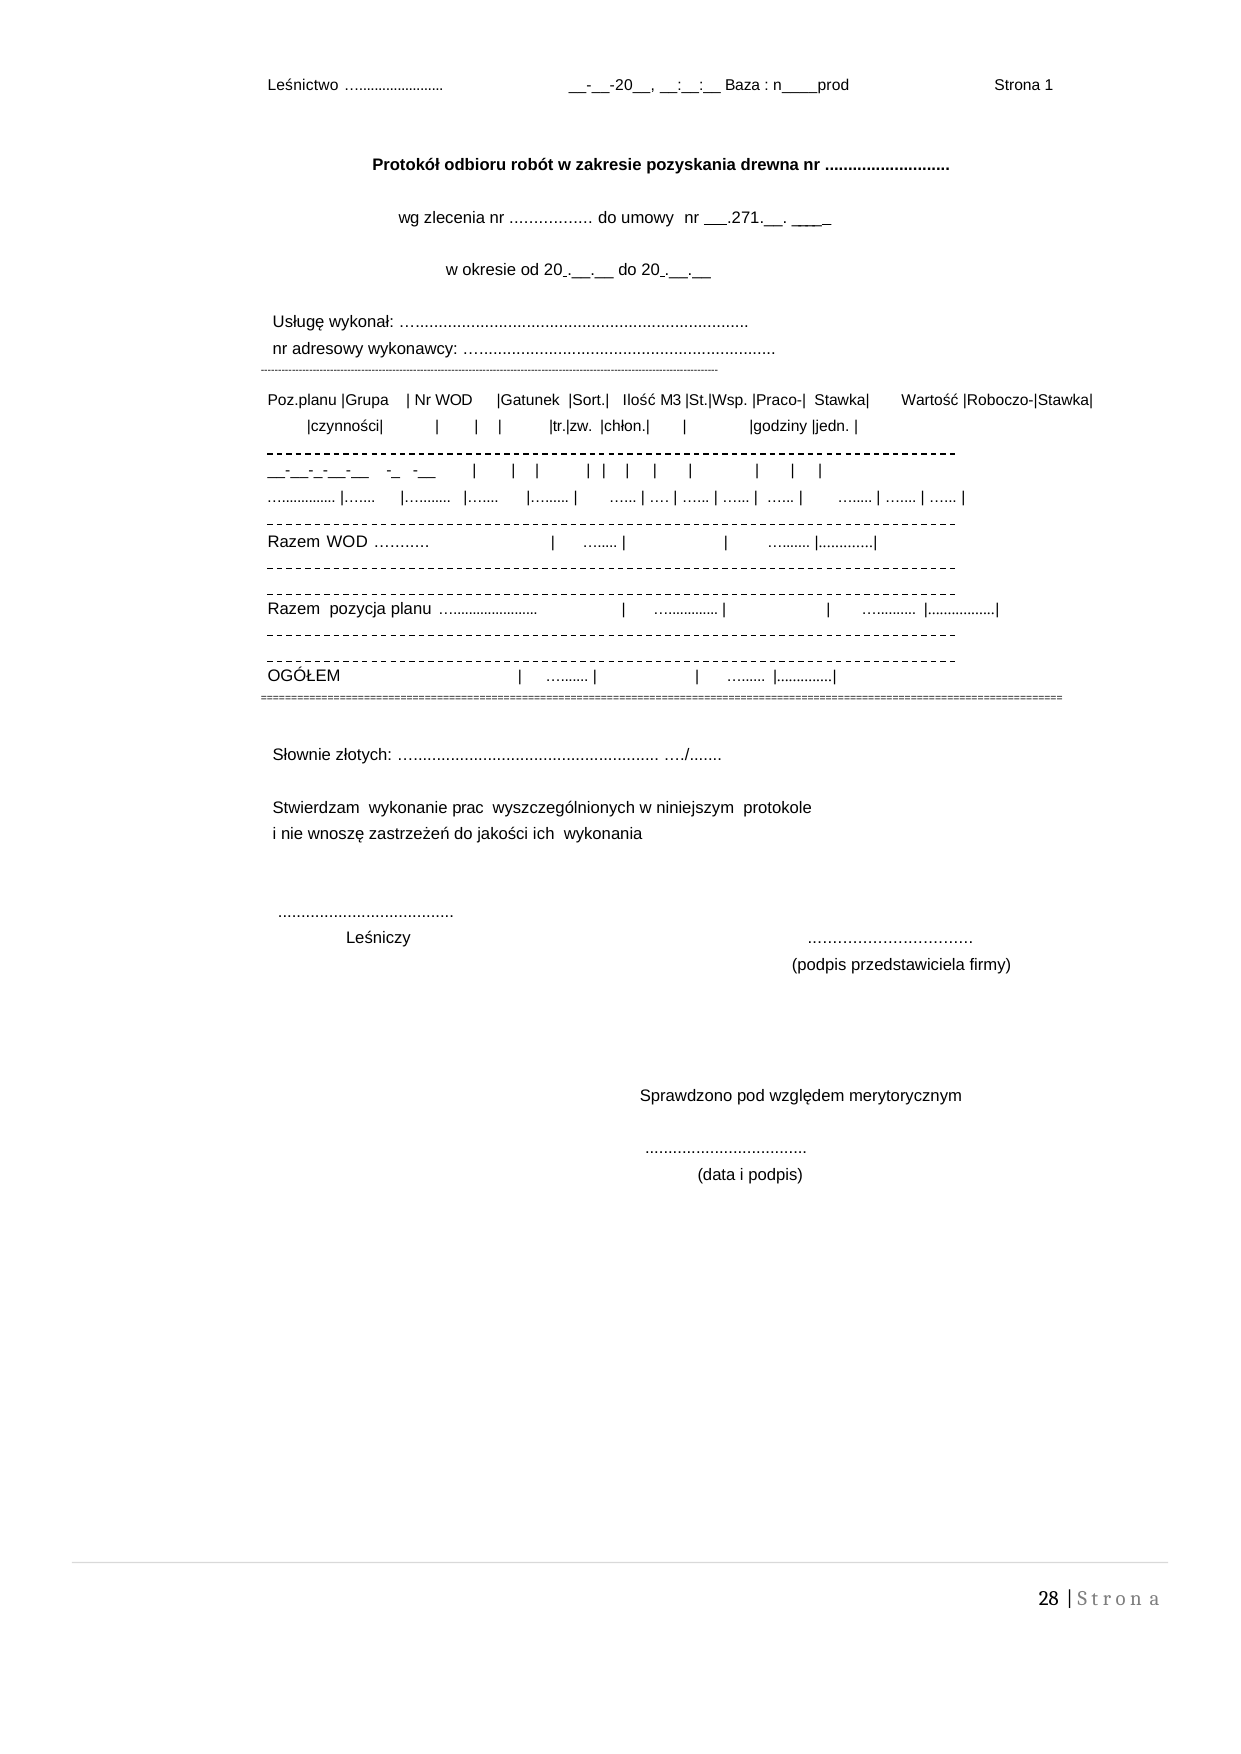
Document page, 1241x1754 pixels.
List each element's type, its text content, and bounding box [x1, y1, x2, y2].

text ................................... [645, 1138, 1180, 1157]
text (data i podpis) [697, 1164, 1180, 1184]
list | S t r o n a [46, 1587, 1159, 1611]
text OGÓŁEM | …....... | | …...... | | [267, 666, 1180, 685]
text w okresie od 20 .__.__ do 20 .__.__ [446, 260, 1180, 279]
text Leśnictwo …...................... __-__-20__, __:__:__ Baza : n____prod Strona 1 [267, 76, 1180, 94]
text (podpis przedstawiciela firmy) [792, 954, 1180, 974]
text Razem pozycja planu …...................... | …............. | | ….......... | | [267, 599, 1180, 618]
text wg zlecenia nr ................. do umowy nr .271.__. [398, 207, 1180, 227]
text ….............. |….... |…........ |….... |…...... | …... | …. | …... | …... | …... | …..... | ….... | …... | [52, 487, 1180, 505]
text Słownie złotych: …..................................................... …./....... [272, 745, 1180, 764]
text __-__-_-__-__ -_ -__ | | | | | | | | | | | [267, 461, 1180, 479]
text Razem WOD …........ | …..... | | …....... | | [267, 532, 1180, 551]
text Stwierdzam wykonanie prac wyszczególnionych w niniejszym protokole i nie wnoszę zastrzeżeń do jakości ich wykonania [272, 797, 815, 843]
text Sprawdzono pod względem merytorycznym [639, 1086, 1180, 1105]
text |czynności| | | | |tr.|zw. |chłon.| | |godziny |jedn. | [307, 417, 1180, 435]
text Usługę wykonał: …........................................................................ [272, 312, 1180, 331]
text nr adresowy wykonawcy: …................................................................ [272, 338, 1180, 358]
text Leśniczy ................................. [346, 928, 1180, 947]
text ...................................... [278, 902, 1180, 921]
text Poz.planu |Grupa | Nr WOD |Gatunek |Sort.| Ilość M3 |St.|Wsp. |Praco-| Stawka| Wartość |Roboczo-|Stawka| [267, 391, 1180, 409]
text Protokół odbioru robót w zakresie pozyskania drewna nr ........................... [372, 155, 1180, 174]
